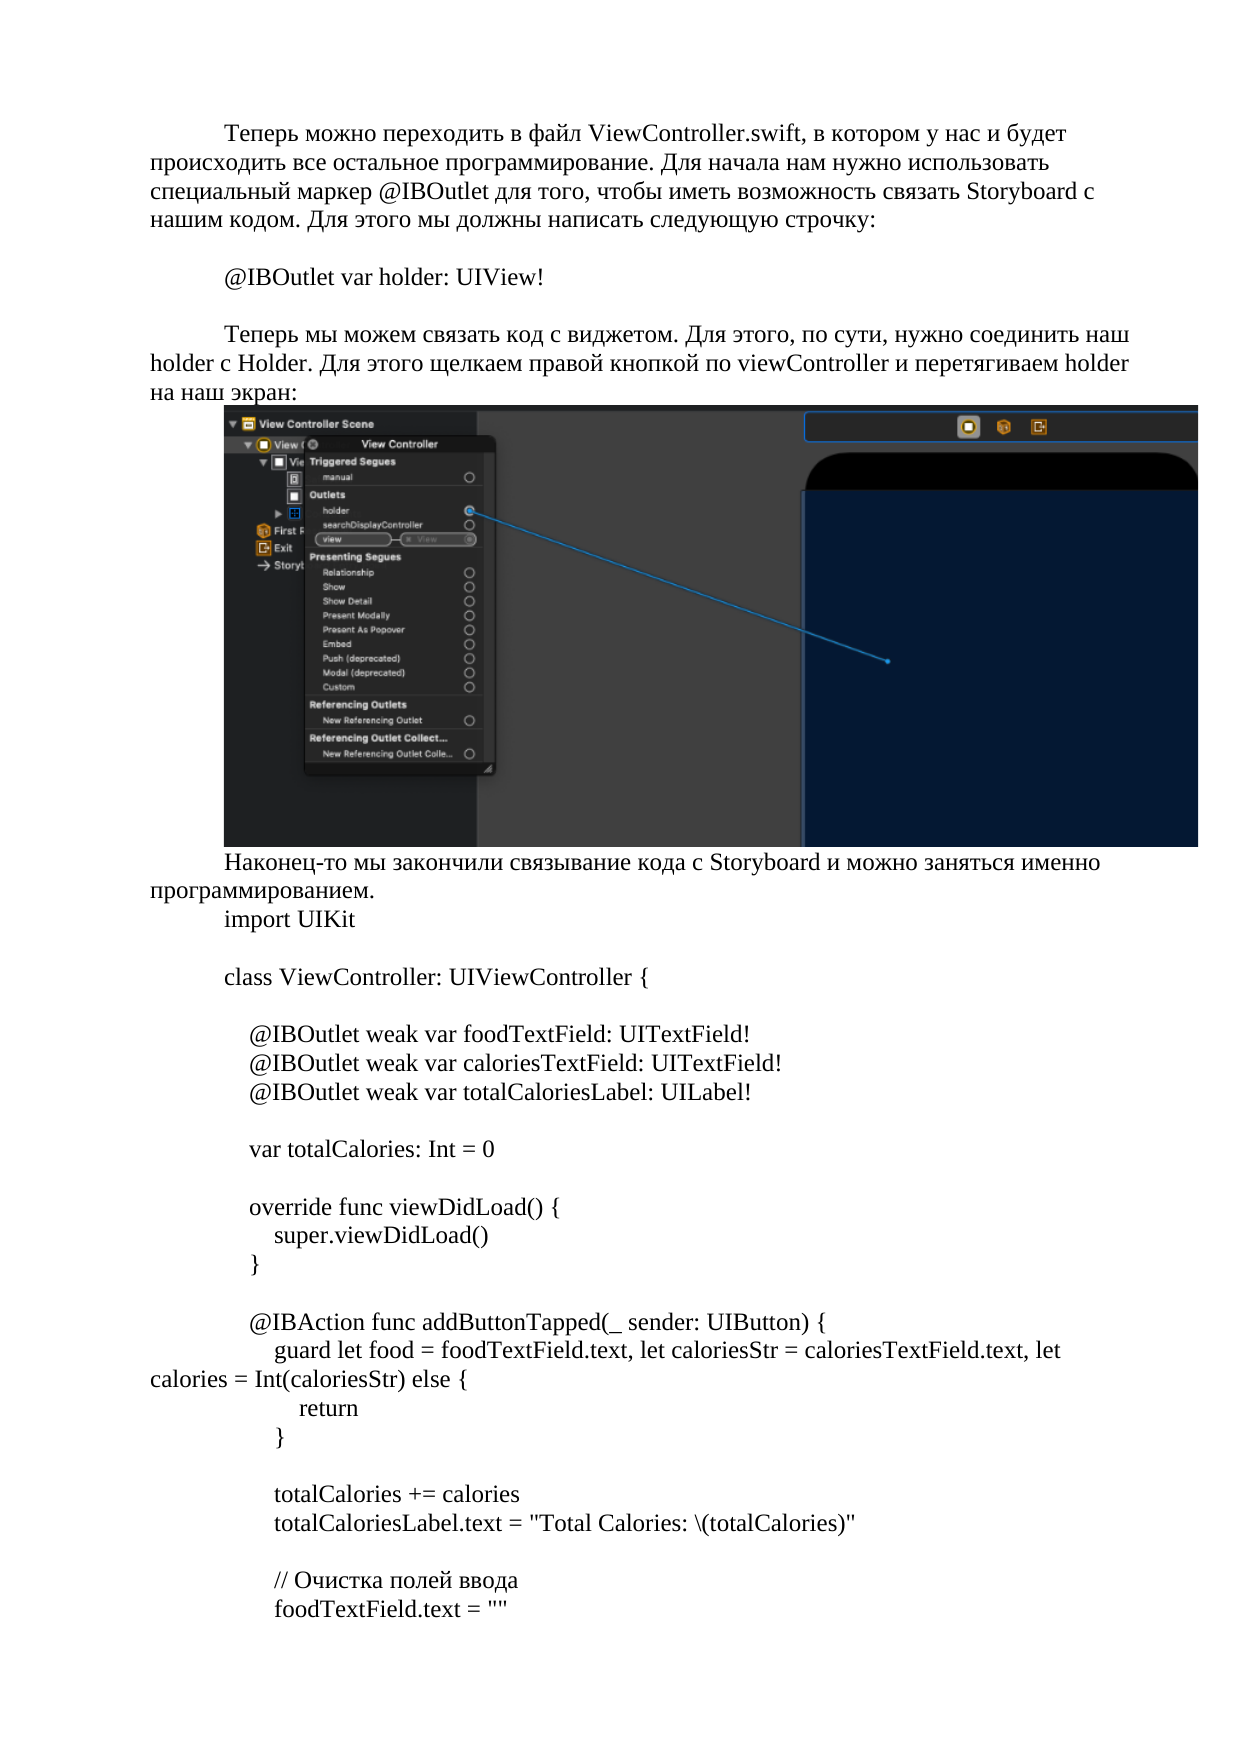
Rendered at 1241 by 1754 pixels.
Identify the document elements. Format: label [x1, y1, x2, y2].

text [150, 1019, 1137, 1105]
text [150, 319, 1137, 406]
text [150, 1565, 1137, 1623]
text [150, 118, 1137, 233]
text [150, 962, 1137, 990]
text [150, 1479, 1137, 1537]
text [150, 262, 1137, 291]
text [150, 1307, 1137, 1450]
picture [223, 405, 1199, 847]
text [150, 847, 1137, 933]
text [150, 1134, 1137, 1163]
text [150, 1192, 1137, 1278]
